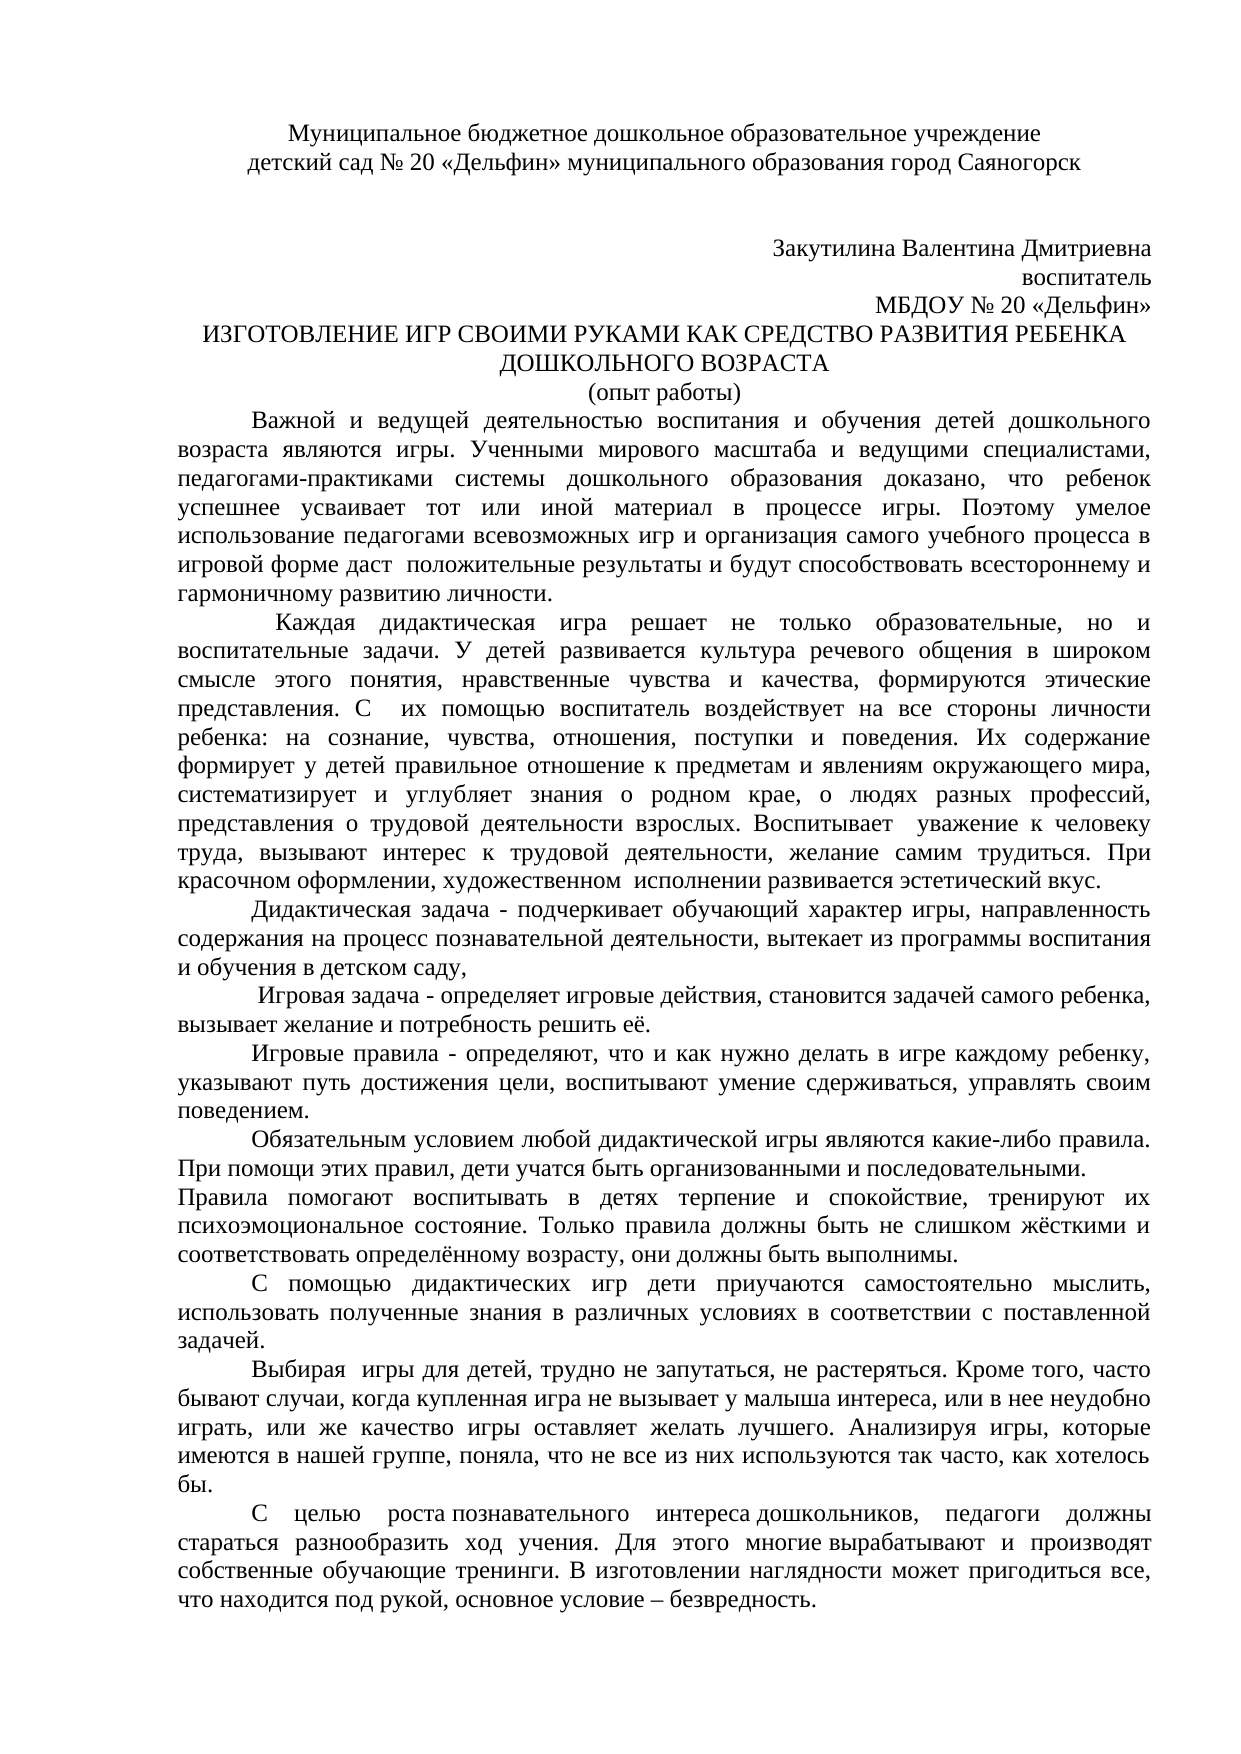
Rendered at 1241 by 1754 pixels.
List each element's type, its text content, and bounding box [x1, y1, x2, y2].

text Муниципальное бюджетное дошкольное образовательное учреждение [177, 118, 1152, 147]
text Закутилина Валентина Дмитриевна [177, 233, 1152, 262]
text МБДОУ № 20 «Дельфин» [177, 291, 1152, 319]
text Игровые правила - определяют, что и как нужно делать в игре каждому ребенку, указывают путь достижения цели, воспитывают умение сдерживаться, управлять своим поведением. [177, 1038, 1152, 1124]
text Дидактическая задача - подчеркивает обучающий характер игры, направленность содержания на процесс познавательной деятельности, вытекает из программы воспитания и обучения в детском саду, [177, 894, 1152, 981]
text Каждая дидактическая игра решает не только образовательные, но и воспитательные задачи. У детей развивается культура речевого общения в широком смысле этого понятия, нравственные чувства и качества, формируются этические представления. С их помощью воспитатель воздействует на все стороны личности ребенка: на сознание, чувства, отношения, поступки и поведения. Их содержание формирует у детей правильное отношение к предметам и явлениям окружающего мира, систематизирует и углубляет знания о родном крае, о людях разных профессий, представления о трудовой деятельности взрослых. Воспитывает уважение к человеку труда, вызывают интерес к трудовой деятельности, желание самим трудиться. При красочном оформлении, художественном исполнении развивается эстетический вкус. [177, 607, 1152, 894]
text Правила помогают воспитывать в детях терпение и спокойствие, тренируют их психоэмоциональное состояние. Только правила должны быть не слишком жёсткими и соответствовать определённому возрасту, они должны быть выполнимы. [177, 1182, 1152, 1268]
text Выбирая игры для детей, трудно не запутаться, не растеряться. Кроме того, часто бывают случаи, когда купленная игра не вызывает у малыша интереса, или в нее неудобно играть, или же качество игры оставляет желать лучшего. Анализируя игры, которые имеются в нашей группе, поняла, что не все из них используются так часто, как хотелось бы. [177, 1354, 1152, 1498]
text Важной и ведущей деятельностью воспитания и обучения детей дошкольного возраста являются игры. Ученными мирового масштаба и ведущими специалистами, педагогами-практиками системы дошкольного образования доказано, что ребенок успешнее усваивает тот или иной материал в процессе игры. Поэтому умелое использование педагогами всевозможных игр и организация самого учебного процесса в игровой форме даст положительные результаты и будут способствовать всестороннему и гармоничному развитию личности. [177, 406, 1152, 607]
text воспитатель [177, 262, 1152, 291]
text ИЗГОТОВЛЕНИЕ ИГР СВОИМИ РУКАМИ КАК СРЕДСТВО РАЗВИТИЯ РЕБЕНКА ДОШКОЛЬНОГО ВОЗРАСТА [177, 319, 1152, 377]
text С помощью дидактических игр дети приучаются самостоятельно мыслить, использовать полученные знания в различных условиях в соответствии с поставленной задачей. [177, 1268, 1152, 1354]
text С целью роста познавательного интереса дошкольников, педагоги должны стараться разнообразить ход учения. Для этого многие вырабатывают и производят собственные обучающие тренинги. В изготовлении наглядности может пригодиться все, что находится под рукой, основное условие – безвредность. [177, 1498, 1152, 1613]
text (опыт работы) [177, 377, 1152, 406]
text Обязательным условием любой дидактической игры являются какие-либо правила. При помощи этих правил, дети учатся быть организованными и последовательными. [177, 1124, 1152, 1182]
text детский сад № 20 «Дельфин» муниципального образования город Саяногорск [177, 147, 1152, 176]
text Игровая задача - определяет игровые действия, становится задачей самого ребенка, вызывает желание и потребность решить её. [177, 981, 1152, 1038]
